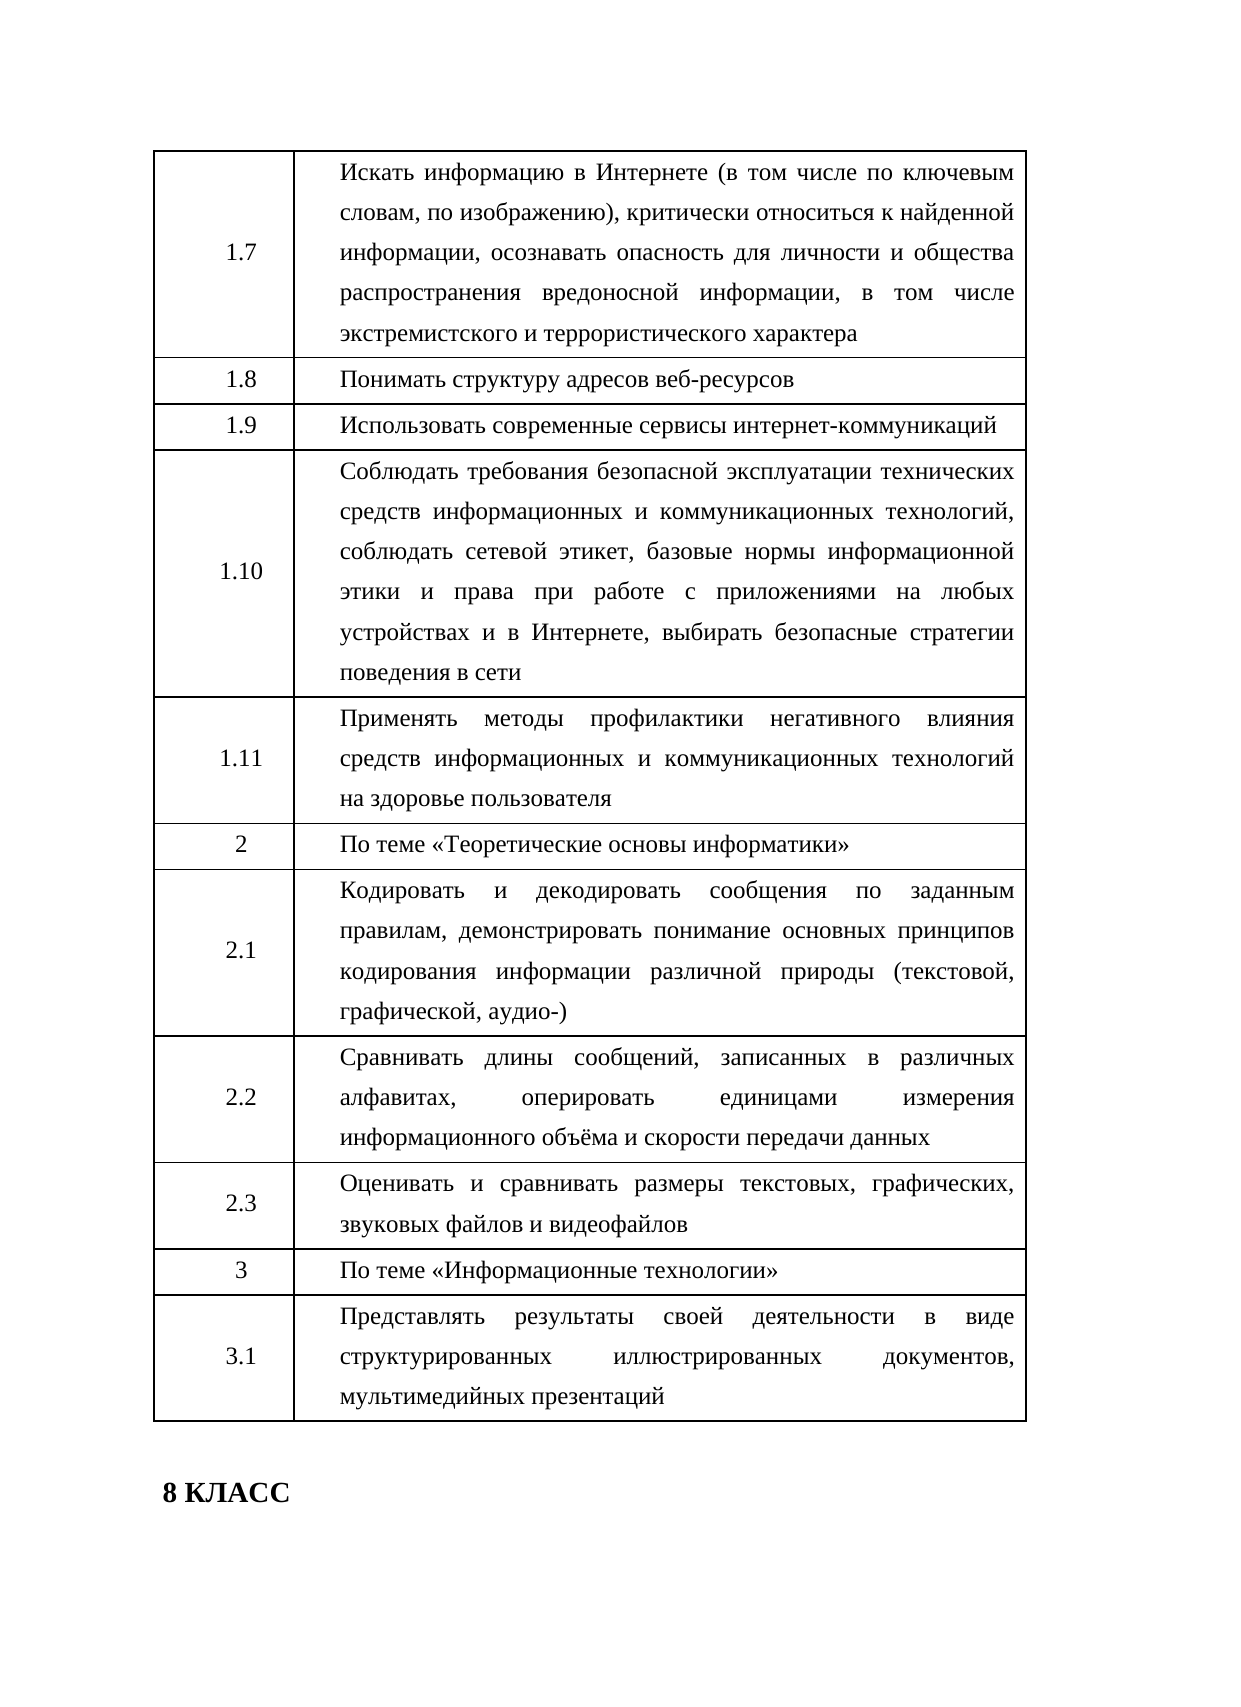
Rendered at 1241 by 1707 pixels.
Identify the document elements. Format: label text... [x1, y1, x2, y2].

table_cell 3.1 [155, 1296, 293, 1420]
table_cell 2.3 [155, 1163, 293, 1248]
table_cell 1.7 [155, 152, 293, 357]
table_cell Оценивать и сравнивать размеры текстовых, графических, звуковых файлов и видеофайлов [295, 1163, 1025, 1248]
table_cell Понимать структуру адресов веб-ресурсов [295, 358, 1025, 403]
table_cell 2 [155, 824, 293, 868]
table_cell По теме «Информационные технологии» [295, 1250, 1025, 1294]
table_cell 1.10 [155, 451, 293, 696]
table_cell 2.2 [155, 1037, 293, 1162]
table_cell 3 [155, 1250, 293, 1294]
table_cell 1.11 [155, 698, 293, 822]
table_cell Сравнивать длины сообщений, записанных в различных алфавитах, оперировать единицами измерения информационного объёма и скорости передачи данных [295, 1037, 1025, 1162]
table_cell Использовать современные сервисы интернет-коммуникаций [295, 405, 1025, 449]
text 8 КЛАСС [162, 1475, 1090, 1508]
table_cell 1.9 [155, 405, 293, 449]
table_cell Применять методы профилактики негативного влияния средств информационных и коммуникационных технологий на здоровье пользователя [295, 698, 1025, 822]
table_cell Кодировать и декодировать сообщения по заданным правилам, демонстрировать понимание основных принципов кодирования информации различной природы (текстовой, графической, аудио-) [295, 870, 1025, 1035]
table_cell По теме «Теоретические основы информатики» [295, 824, 1025, 868]
table_cell 2.1 [155, 870, 293, 1035]
table_cell Искать информацию в Интернете (в том числе по ключевым словам, по изображению), критически относиться к найденной информации, осознавать опасность для личности и общества распространения вредоносной информации, в том числе экстремистского и террористического характера [295, 152, 1025, 357]
table_cell Представлять результаты своей деятельности в виде структурированных иллюстрированных документов, мультимедийных презентаций [295, 1296, 1025, 1420]
table_cell 1.8 [155, 358, 293, 403]
table_cell Соблюдать требования безопасной эксплуатации технических средств информационных и коммуникационных технологий, соблюдать сетевой этикет, базовые нормы информационной этики и права при работе с приложениями на любых устройствах и в Интернете, выбирать безопасные стратегии поведения в сети [295, 451, 1025, 696]
